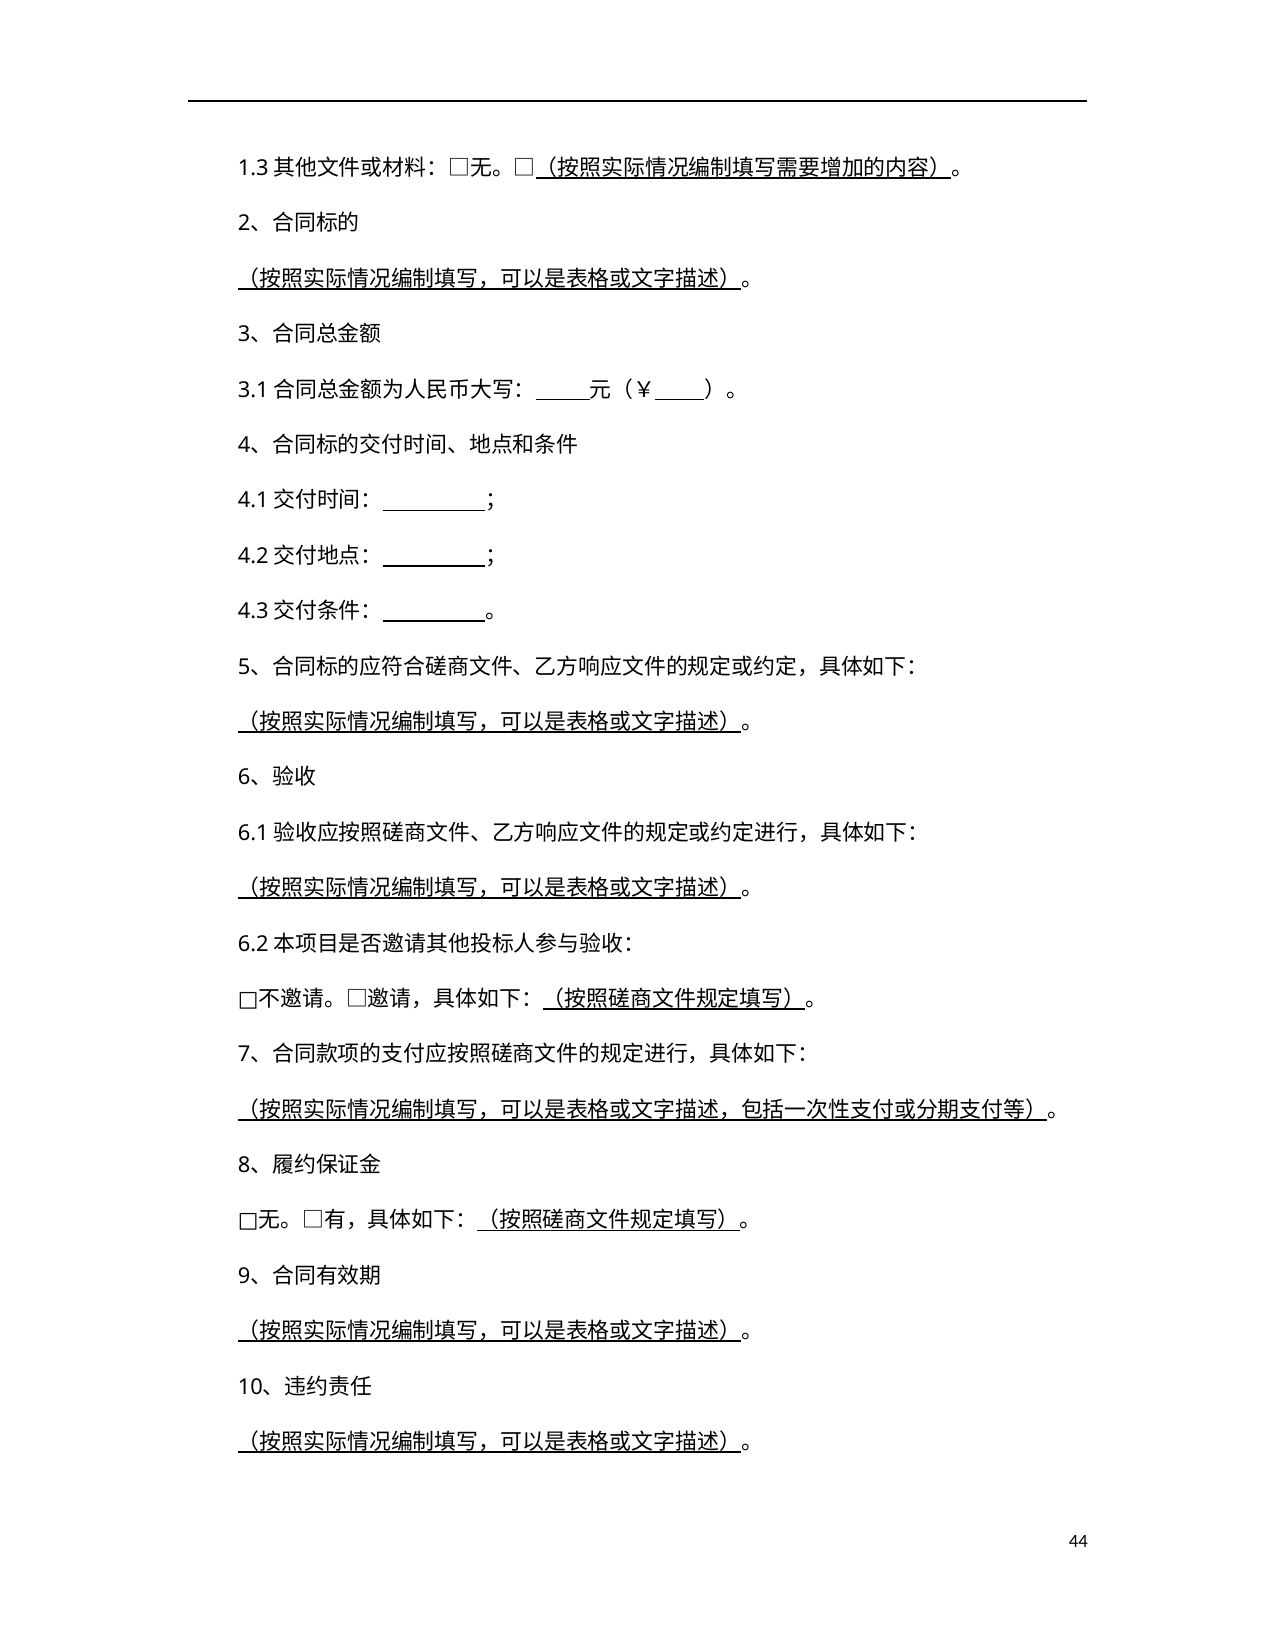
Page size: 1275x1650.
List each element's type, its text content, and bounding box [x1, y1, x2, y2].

text （按照实际情况编制填写，可以是表格或文字描述）。 [187, 1424, 1087, 1456]
text 4.1交付时间： ； [187, 482, 1087, 514]
text 3.1合同总金额为人民币大写： 元（￥ ）。 [187, 372, 1087, 403]
text 6.1验收应按照磋商文件、乙方响应文件的规定或约定进行，具体如下： [187, 815, 1087, 847]
text □无。□有，具体如下：（按照磋商文件规定填写）。 [187, 1202, 1087, 1234]
text （按照实际情况编制填写，可以是表格或文字描述）。 [187, 261, 1087, 292]
text （按照实际情况编制填写，可以是表格或文字描述）。 [187, 870, 1087, 902]
text （按照实际情况编制填写，可以是表格或文字描述）。 [187, 704, 1087, 736]
text 3、合同总金额 [187, 316, 1087, 348]
text 2、合同标的 [187, 205, 1087, 237]
text 6、验收 [187, 759, 1087, 791]
text （按照实际情况编制填写，可以是表格或文字描述，包括一次性支付或分期支付等）。 [187, 1092, 1087, 1123]
text 4.3交付条件： 。 [187, 593, 1087, 625]
text 5、合同标的应符合磋商文件、乙方响应文件的规定或约定，具体如下： [187, 649, 1087, 680]
text 4.2交付地点： ； [187, 538, 1087, 569]
text 6.2本项目是否邀请其他投标人参与验收： [187, 926, 1087, 957]
text 7、合同款项的支付应按照磋商文件的规定进行，具体如下： [187, 1036, 1087, 1068]
text （按照实际情况编制填写，可以是表格或文字描述）。 [187, 1313, 1087, 1345]
text 1.3其他文件或材料：□无。□（按照实际情况编制填写需要增加的内容）。 [187, 150, 1087, 182]
text 8、履约保证金 [187, 1147, 1087, 1179]
text 10、违约责任 [187, 1369, 1087, 1400]
text 4、合同标的交付时间、地点和条件 [187, 427, 1087, 459]
text □不邀请。□邀请，具体如下：（按照磋商文件规定填写）。 [187, 981, 1087, 1013]
text 9、合同有效期 [187, 1258, 1087, 1290]
